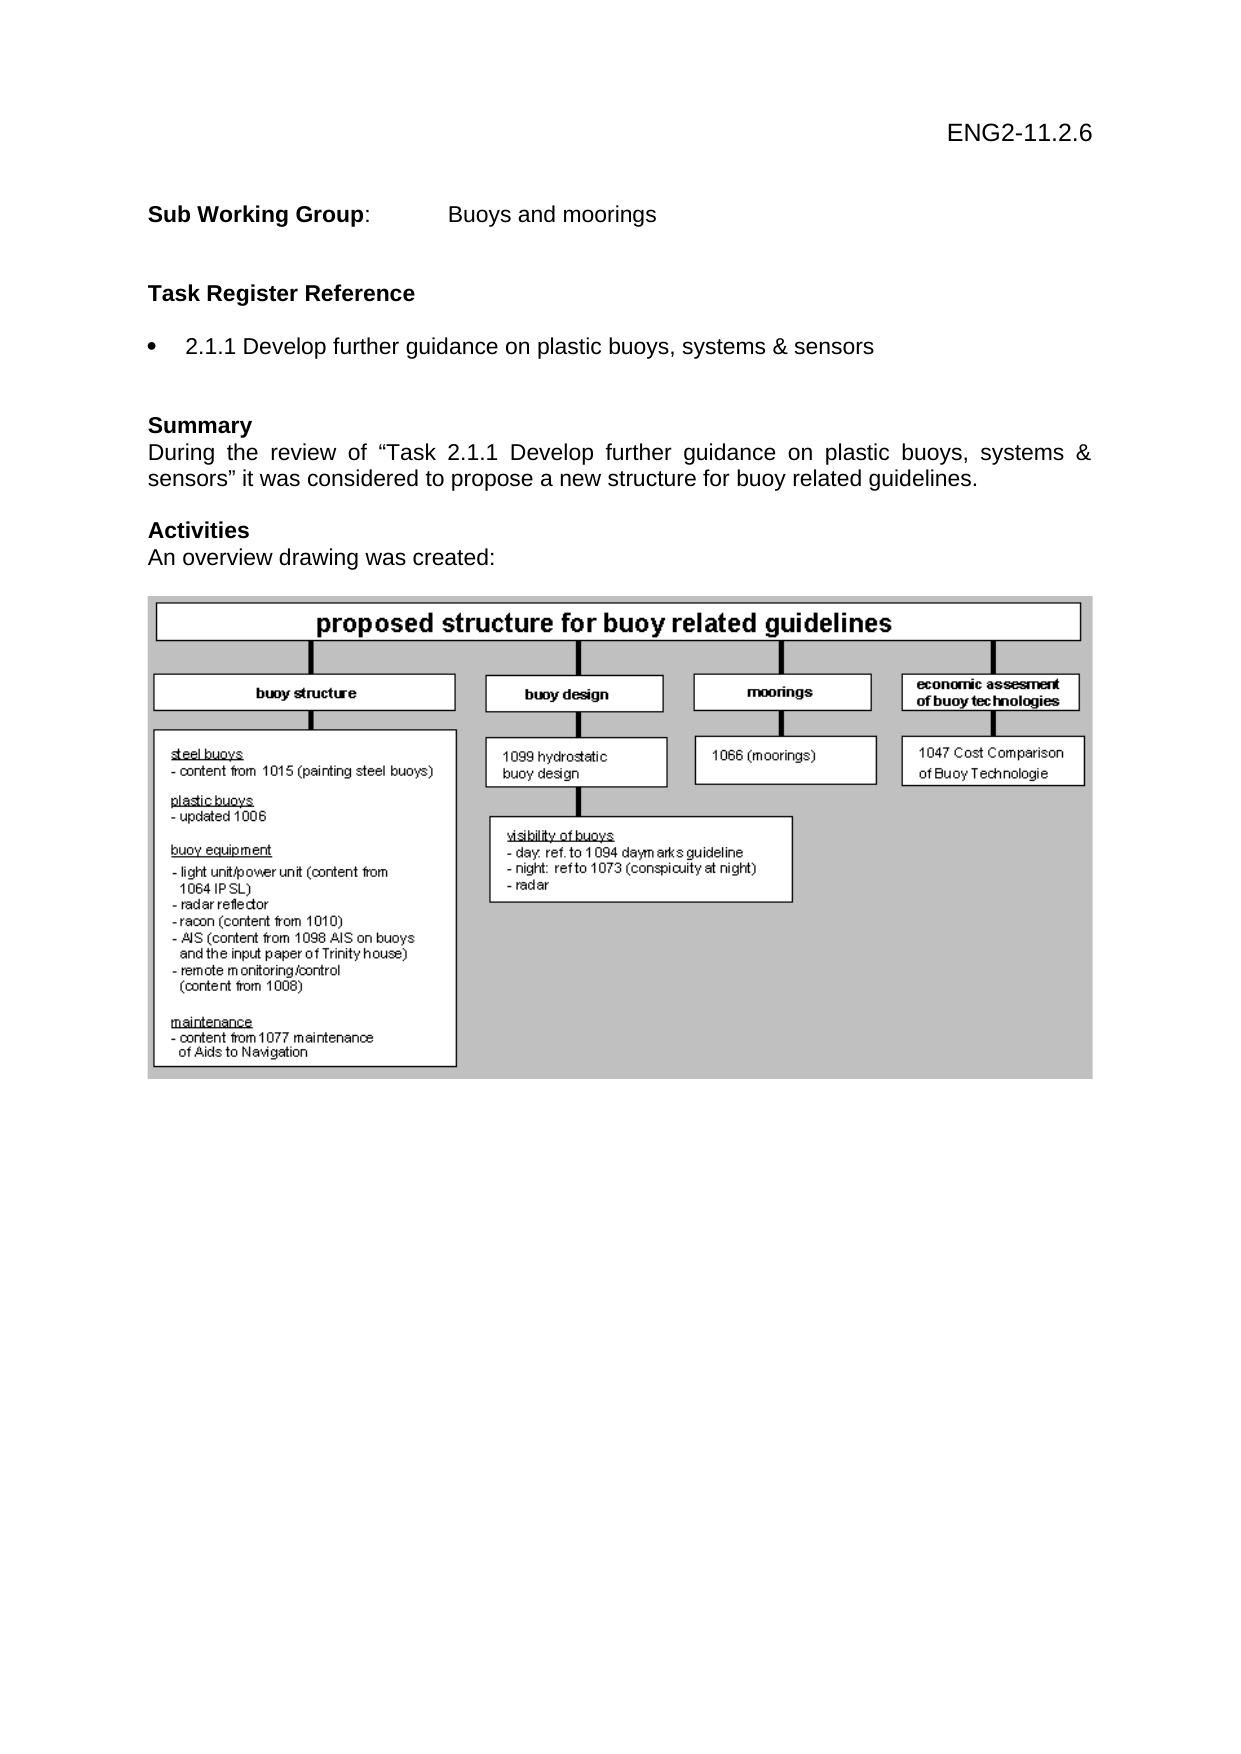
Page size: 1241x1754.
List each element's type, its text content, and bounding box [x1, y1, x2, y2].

text ENG2-11.2.6 [148, 118, 1092, 147]
list 2.1.1 Develop further guidance on plastic buoys, systems & sensors [148, 333, 1092, 359]
text Activities [148, 517, 1092, 544]
text Summary [148, 412, 1092, 438]
picture [147, 596, 1093, 1079]
text During the review of “Task 2.1.1 Develop further guidance on plastic buoys, systems & sensors” it was considered to propose a new structure for buoy related guidelines. [148, 438, 1092, 491]
text Sub Working Group: Buoys and moorings [148, 201, 1092, 228]
text An overview drawing was created: [148, 544, 1092, 570]
text Task Register Reference [148, 280, 1092, 307]
